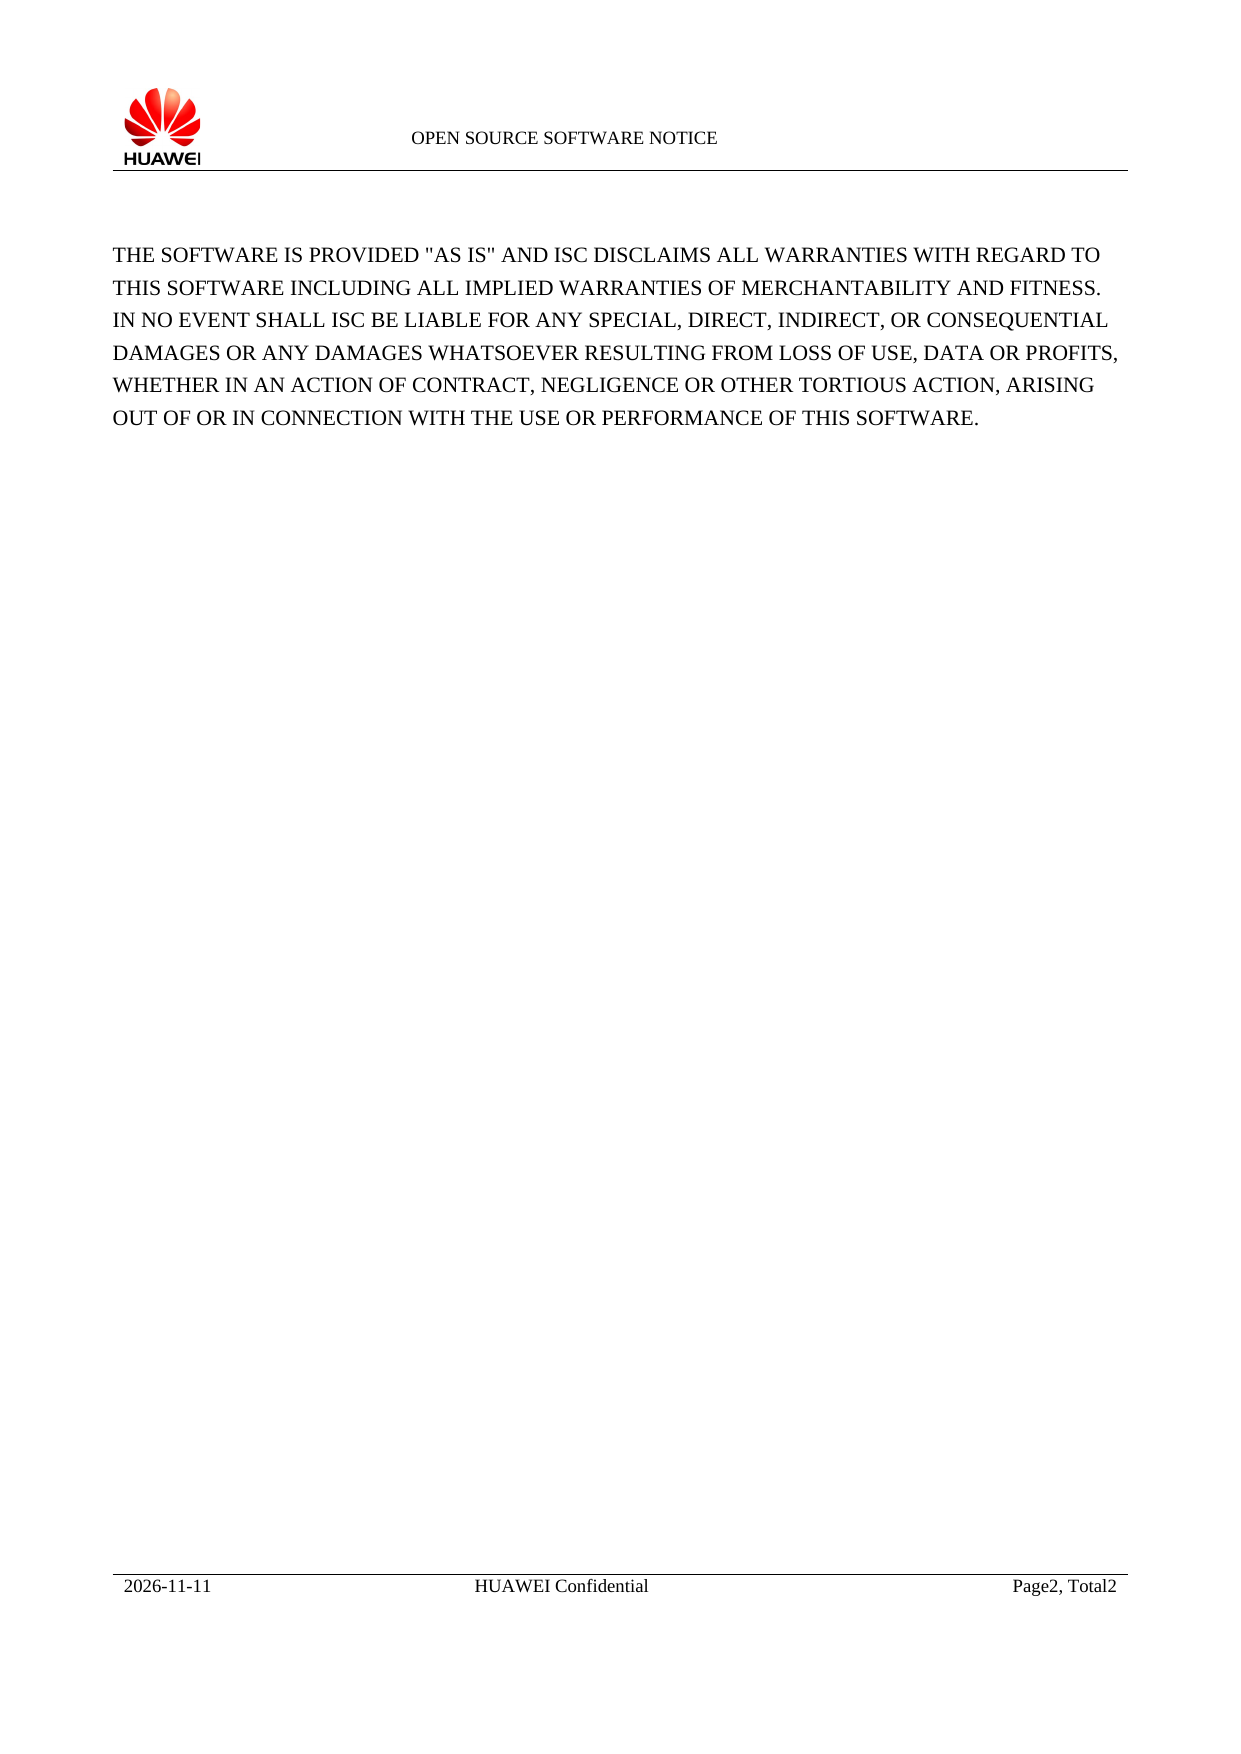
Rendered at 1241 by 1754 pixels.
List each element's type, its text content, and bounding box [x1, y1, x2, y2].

picture [124, 88, 201, 165]
